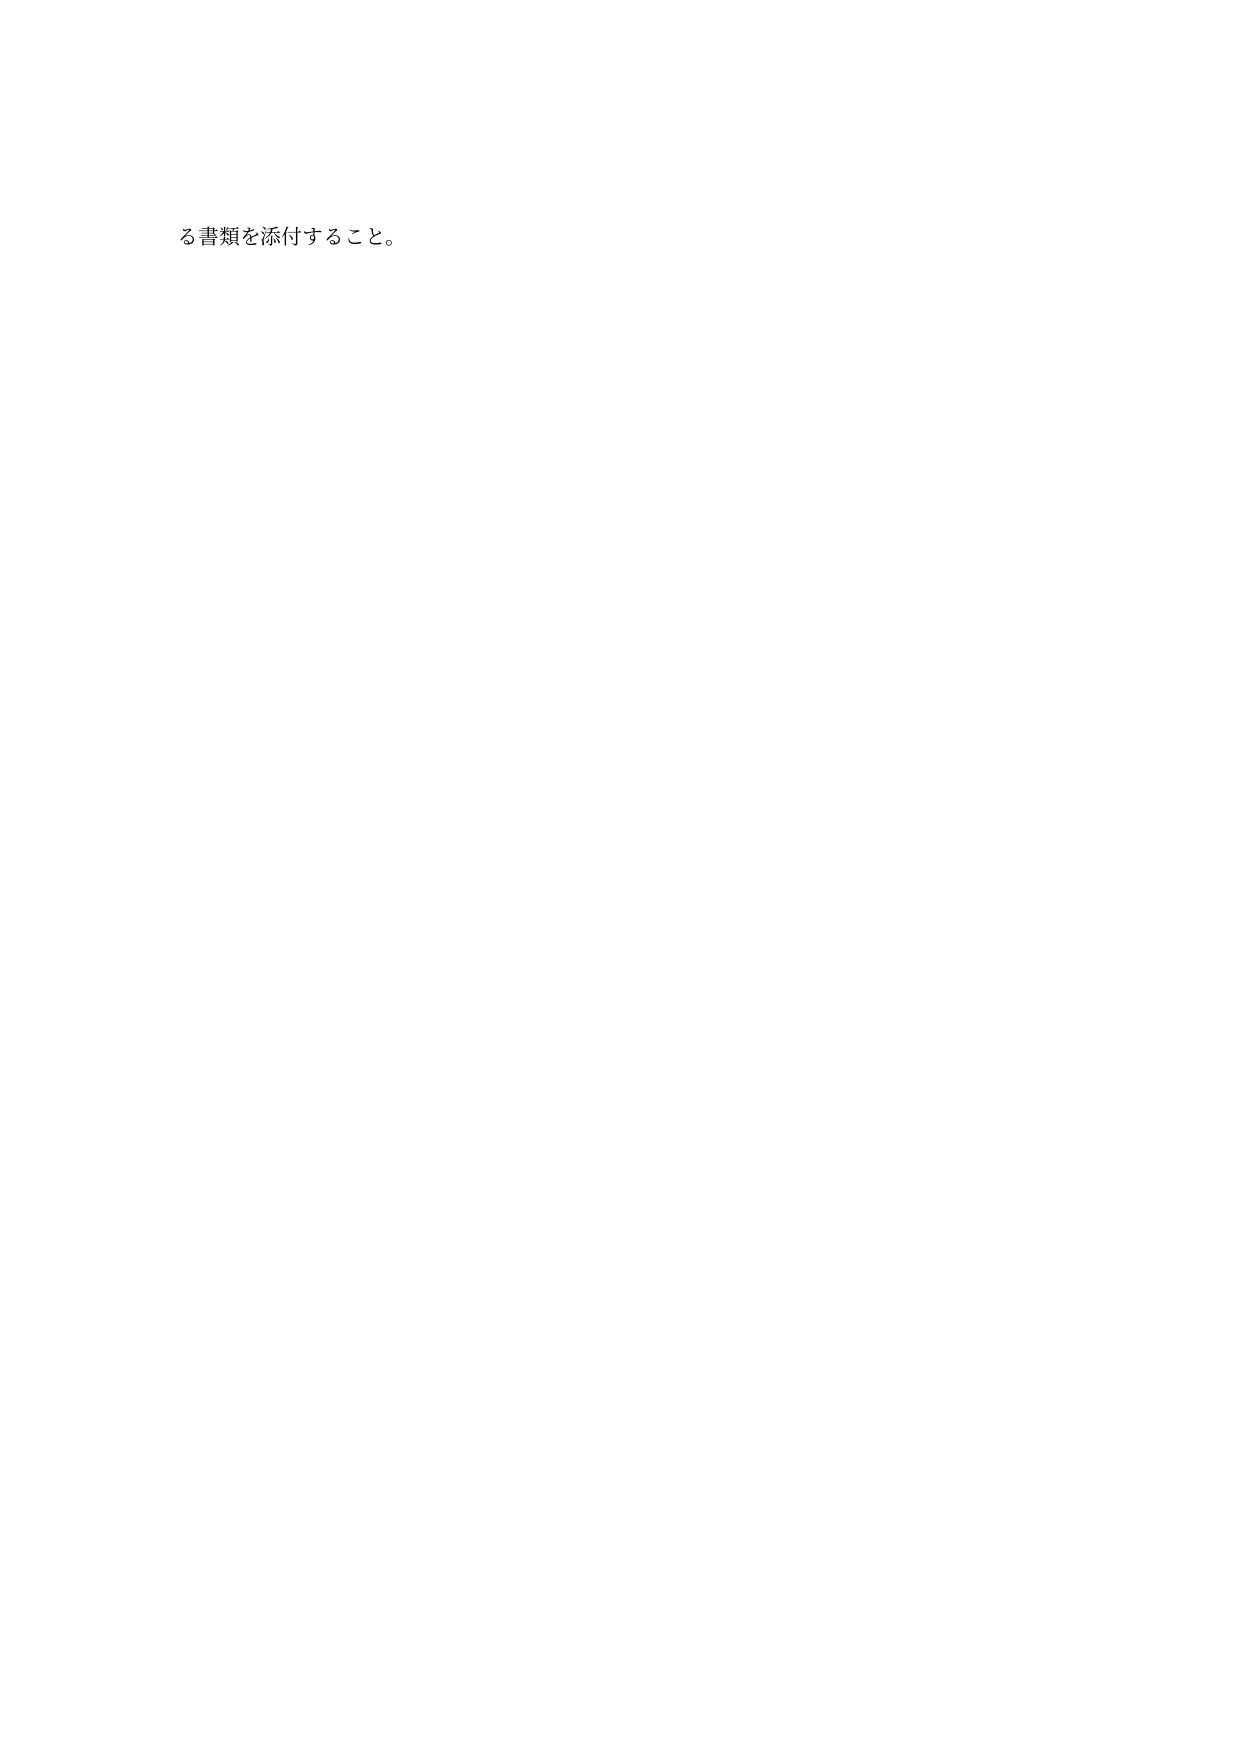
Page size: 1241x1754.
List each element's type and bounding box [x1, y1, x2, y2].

text [177, 217, 1063, 254]
